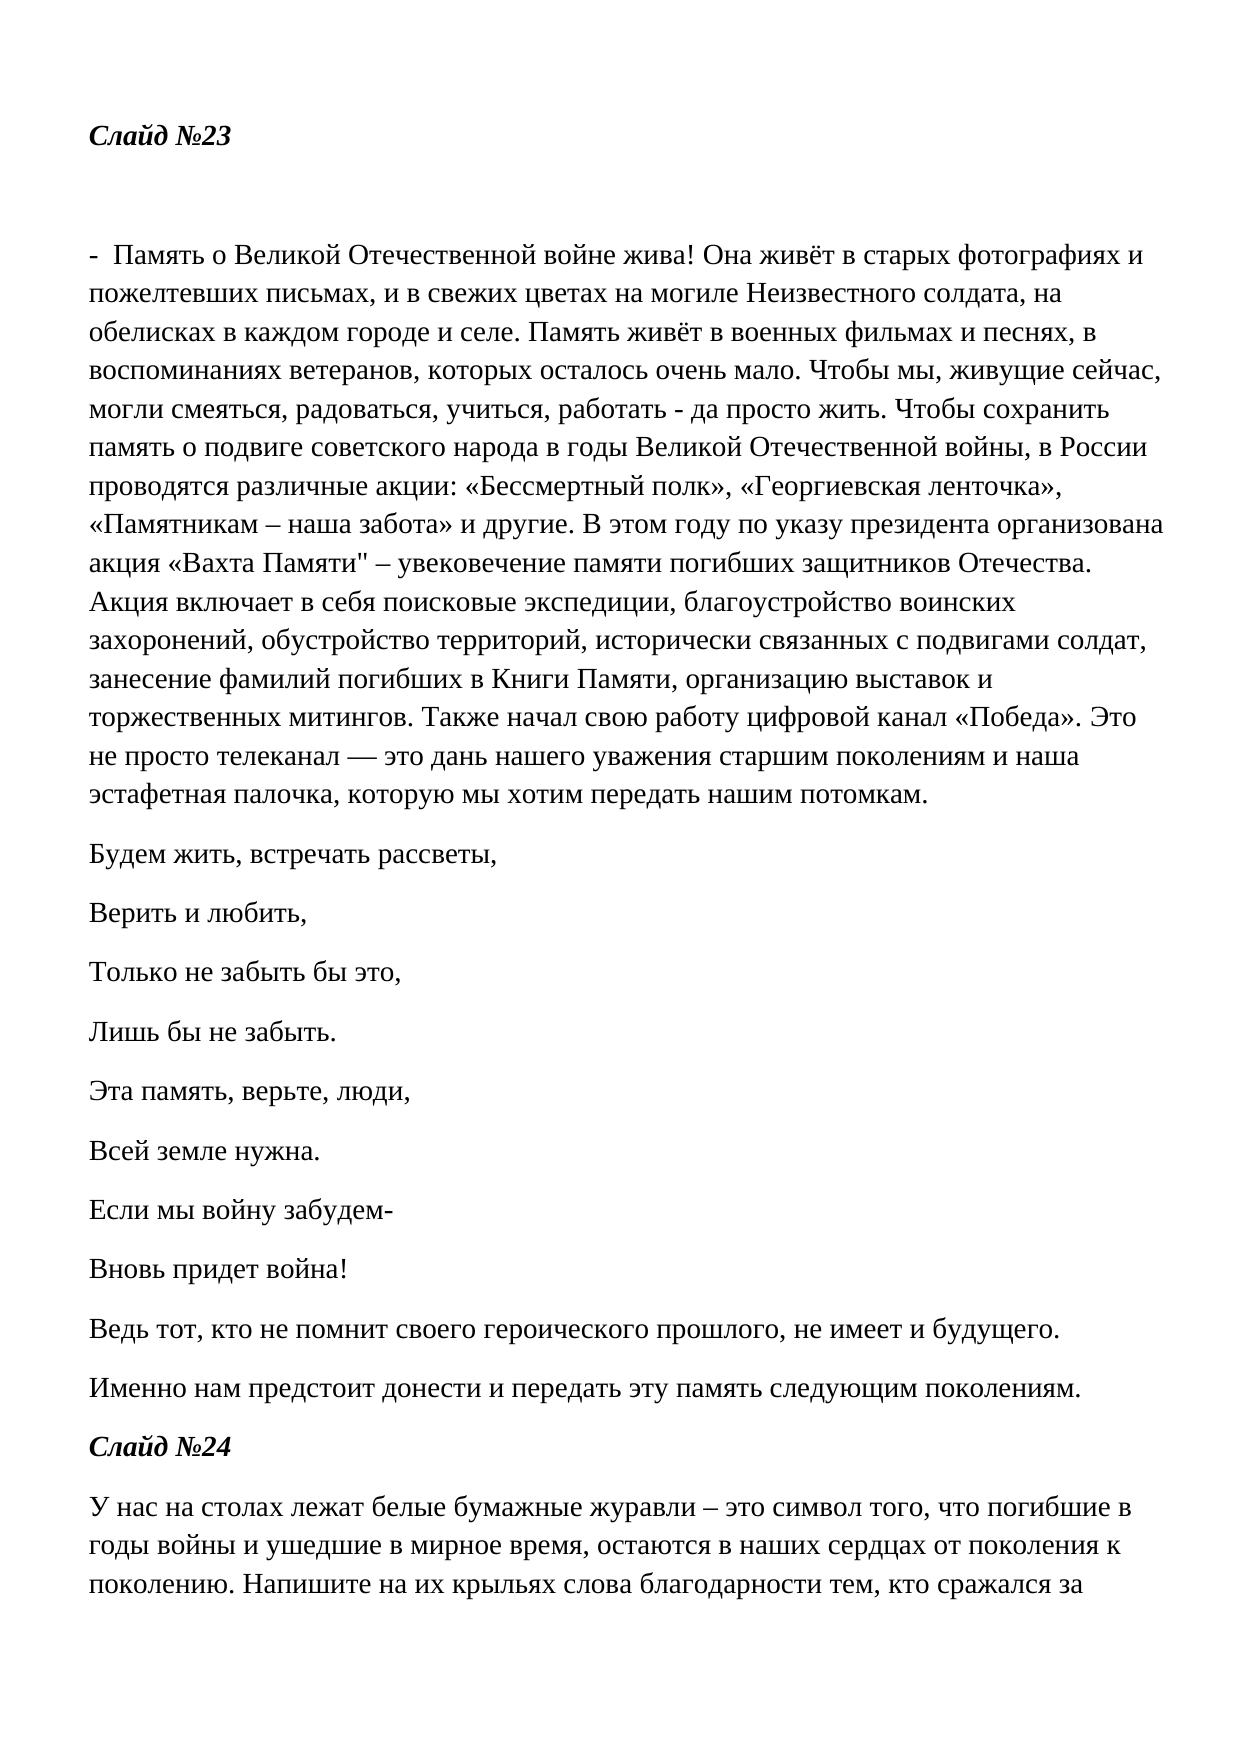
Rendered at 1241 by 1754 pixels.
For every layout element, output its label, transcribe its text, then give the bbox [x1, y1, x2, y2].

text Лишь бы не забыть. [88, 1014, 1166, 1047]
text Вновь придет война! [88, 1251, 1166, 1285]
text Слайд №23 [88, 118, 1166, 152]
text Ведь тот, кто не помнит своего героического прошлого, не имеет и будущего. [88, 1311, 1166, 1344]
text - Память о Великой Отечественной войне жива! Она живёт в старых фотографиях и пожелтевших письмах, и в свежих цветах на могиле Неизвестного солдата, на обелисках в каждом городе и селе. Память живёт в военных фильмах и песнях, в воспоминаниях ветеранов, которых осталось очень мало. Чтобы мы, живущие сейчас, могли смеяться, радоваться, учиться, работать - да просто жить. Чтобы сохранить память о подвиге советского народа в годы Великой Отечественной войны, в России проводятся различные акции: «Бессмертный полк», «Георгиевская ленточка», «Памятникам – наша забота» и другие. В этом году по указу президента организована акция «Вахта Памяти" – увековечение памяти погибших защитников Отечества. Акция включает в себя поисковые экспедиции, благоустройство воинских захоронений, обустройство территорий, исторически связанных с подвигами солдат, занесение фамилий погибших в Книги Памяти, организацию выставок и торжественных митингов. Также начал свою работу цифровой канал «Победа». Это не просто телеканал — это дань нашего уважения старшим поколениям и наша эстафетная палочка, которую мы хотим передать нашим потомкам. [88, 237, 1166, 810]
text Будем жить, встречать рассветы, [88, 836, 1166, 869]
text Если мы войну забудем- [88, 1192, 1166, 1226]
text Всей земле нужна. [88, 1133, 1166, 1166]
text Только не забыть бы это, [88, 954, 1166, 988]
text Эта память, верьте, люди, [88, 1073, 1166, 1107]
text Верить и любить, [88, 895, 1166, 929]
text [88, 1489, 1166, 1599]
text Именно нам предстоит донести и передать эту память следующим поколениям. [88, 1370, 1166, 1404]
text Слайд №24 [88, 1429, 1166, 1463]
